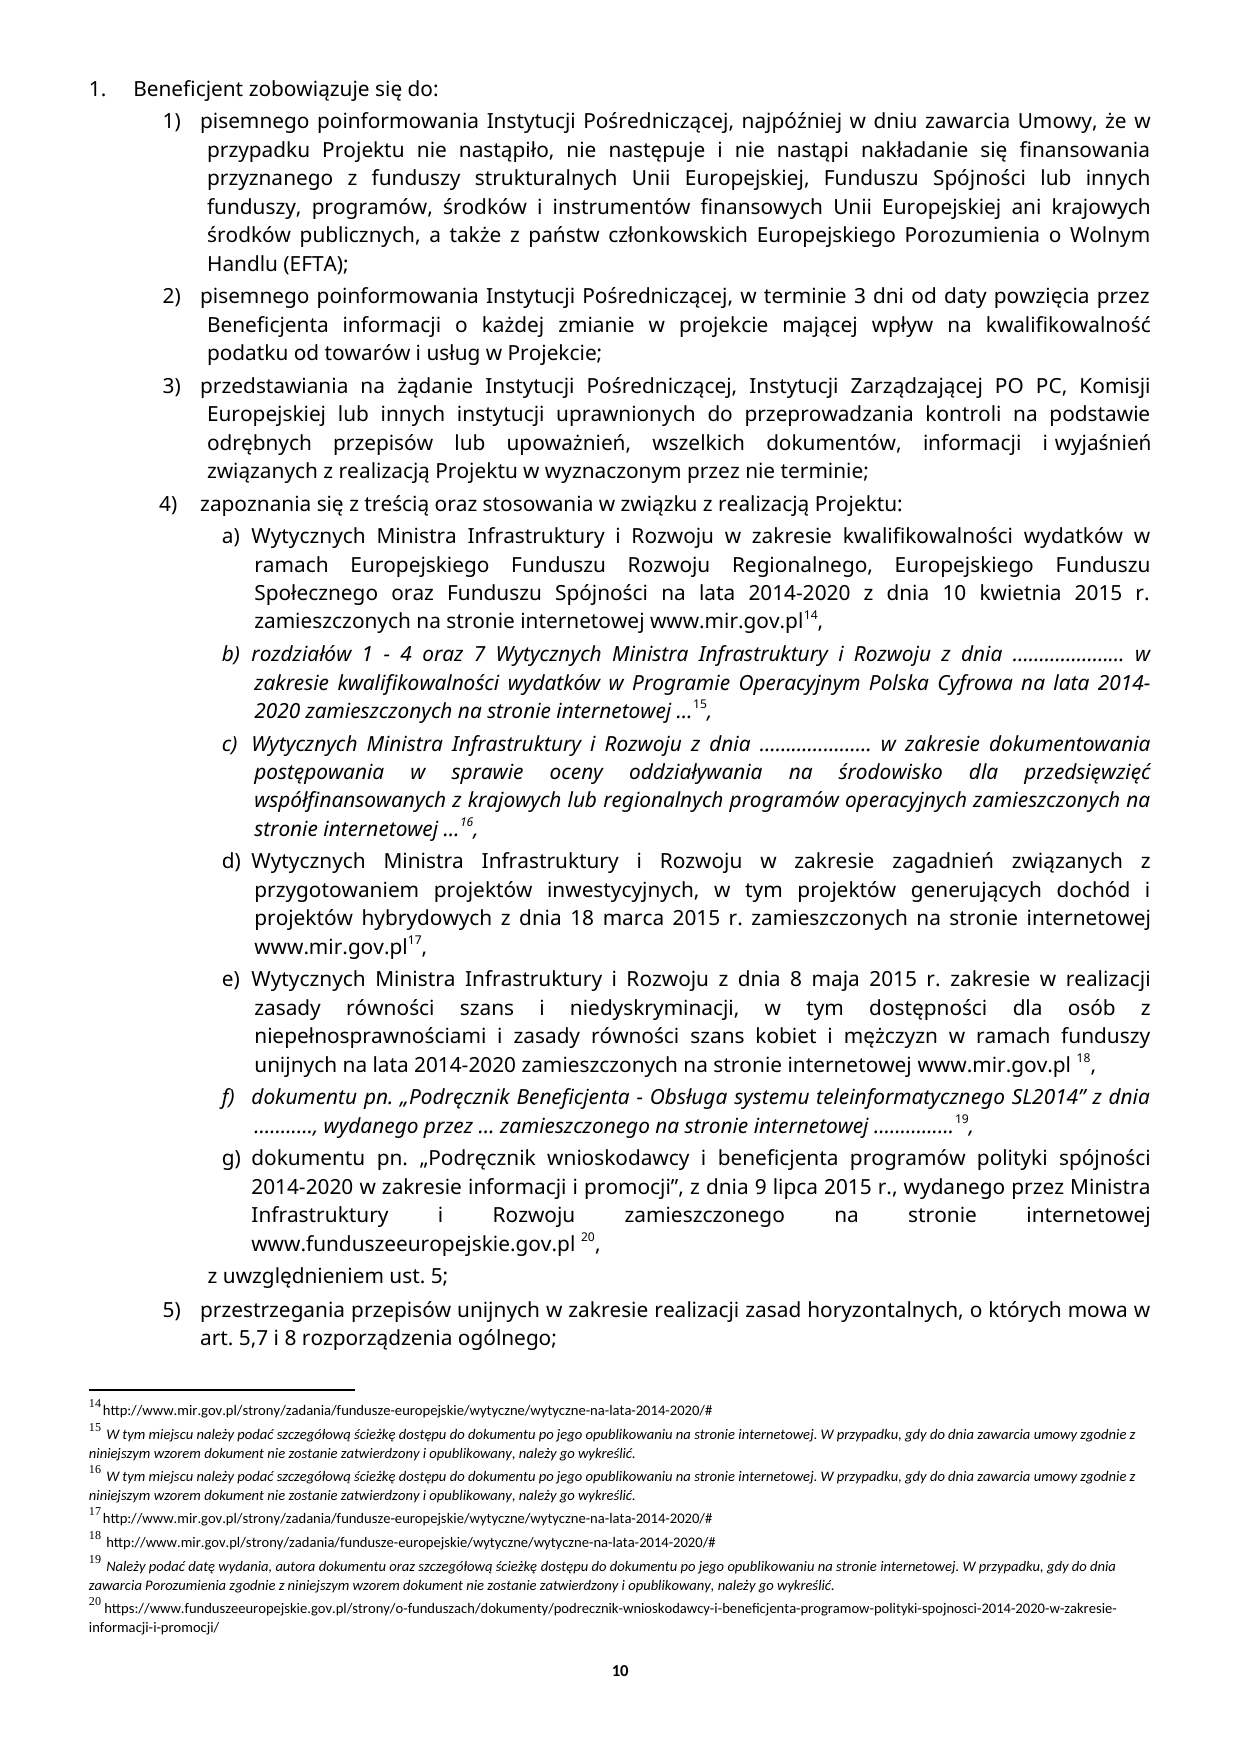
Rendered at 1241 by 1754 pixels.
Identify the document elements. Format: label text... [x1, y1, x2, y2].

list Beneficjent zobowiązuje się do: [89, 74, 1152, 102]
list Wytycznych Ministra Infrastruktury i Rozwoju z dnia ………………… w zakresie dokumentowania postępowania w sprawie oceny oddziaływania na środowisko dla przedsięwzięć współfinansowanych z krajowych lub regionalnych programów operacyjnych zamieszczonych na stronie internetowej …, [222, 729, 1152, 842]
list przedstawiania na żądanie Instytucji Pośredniczącej, Instytucji Zarządzającej PO PC, Komisji Europejskiej lub innych instytucji uprawnionych do przeprowadzania kontroli na podstawie odrębnych przepisów lub upoważnień, wszelkich dokumentów, informacji i wyjaśnień związanych z realizacją Projektu w wyznaczonym przez nie terminie; [162, 371, 1152, 484]
list Wytycznych Ministra Infrastruktury i Rozwoju z dnia 8 maja 2015 r. zakresie w realizacji zasady równości szans i niedyskryminacji, w tym dostępności dla osób z niepełnosprawnościami i zasady równości szans kobiet i mężczyzn w ramach funduszy unijnych na lata 2014-2020 zamieszczonych na stronie internetowej www.mir.gov.pl , [222, 964, 1152, 1078]
list Wytycznych Ministra Infrastruktury i Rozwoju w zakresie kwalifikowalności wydatków w ramach Europejskiego Funduszu Rozwoju Regionalnego, Europejskiego Funduszu Społecznego oraz Funduszu Spójności na lata 2014-2020 z dnia 10 kwietnia 2015 r. zamieszczonych na stronie internetowej www.mir.gov.pl, [222, 521, 1152, 635]
list Wytycznych Ministra Infrastruktury i Rozwoju w zakresie zagadnień związanych z przygotowaniem projektów inwestycyjnych, w tym projektów generujących dochód i projektów hybrydowych z dnia 18 marca 2015 r. zamieszczonych na stronie internetowej www.mir.gov.pl, [222, 847, 1152, 960]
list dokumentu pn. „Podręcznik wnioskodawcy i beneficjenta programów polityki spójności 2014-2020 w zakresie informacji i promocji”, z dnia 9 lipca 2015 r., wydanego przez Ministra Infrastruktury i Rozwoju zamieszczonego na stronie internetowej www.funduszeeuropejskie.gov.pl , [222, 1143, 1152, 1257]
list przestrzegania przepisów unijnych w zakresie realizacji zasad horyzontalnych, o których mowa w art. 5,7 i 8 rozporządzenia ogólnego; [162, 1294, 1152, 1352]
list rozdziałów 1 - 4 oraz 7 Wytycznych Ministra Infrastruktury i Rozwoju z dnia ………………… w zakresie kwalifikowalności wydatków w Programie Operacyjnym Polska Cyfrowa na lata 2014-2020 zamieszczonych na stronie internetowej …, [222, 639, 1152, 724]
text z uwzględnieniem ust. 5; [200, 1261, 1152, 1290]
list pisemnego poinformowania Instytucji Pośredniczącej, w terminie 3 dni od daty powzięcia przez Beneficjenta informacji o każdej zmianie w projekcie mającej wpływ na kwalifikowalność podatku od towarów i usług w Projekcie; [162, 281, 1152, 367]
list pisemnego poinformowania Instytucji Pośredniczącej, najpóźniej w dniu zawarcia Umowy, że w przypadku Projektu nie nastąpiło, nie następuje i nie nastąpi nakładanie się finansowania przyznanego z funduszy strukturalnych Unii Europejskiej, Funduszu Spójności lub innych funduszy, programów, środków i instrumentów finansowych Unii Europejskiej ani krajowych środków publicznych, a także z państw członkowskich Europejskiego Porozumienia o Wolnym Handlu (EFTA); [162, 106, 1152, 277]
list zapoznania się z treścią oraz stosowania w związku z realizacją Projektu: [159, 489, 1152, 517]
list dokumentu pn. „Podręcznik Beneficjenta - Obsługa systemu teleinformatycznego SL2014” z dnia ……..…, wydanego przez … zamieszczonego na stronie internetowej ………...…, [222, 1082, 1152, 1139]
